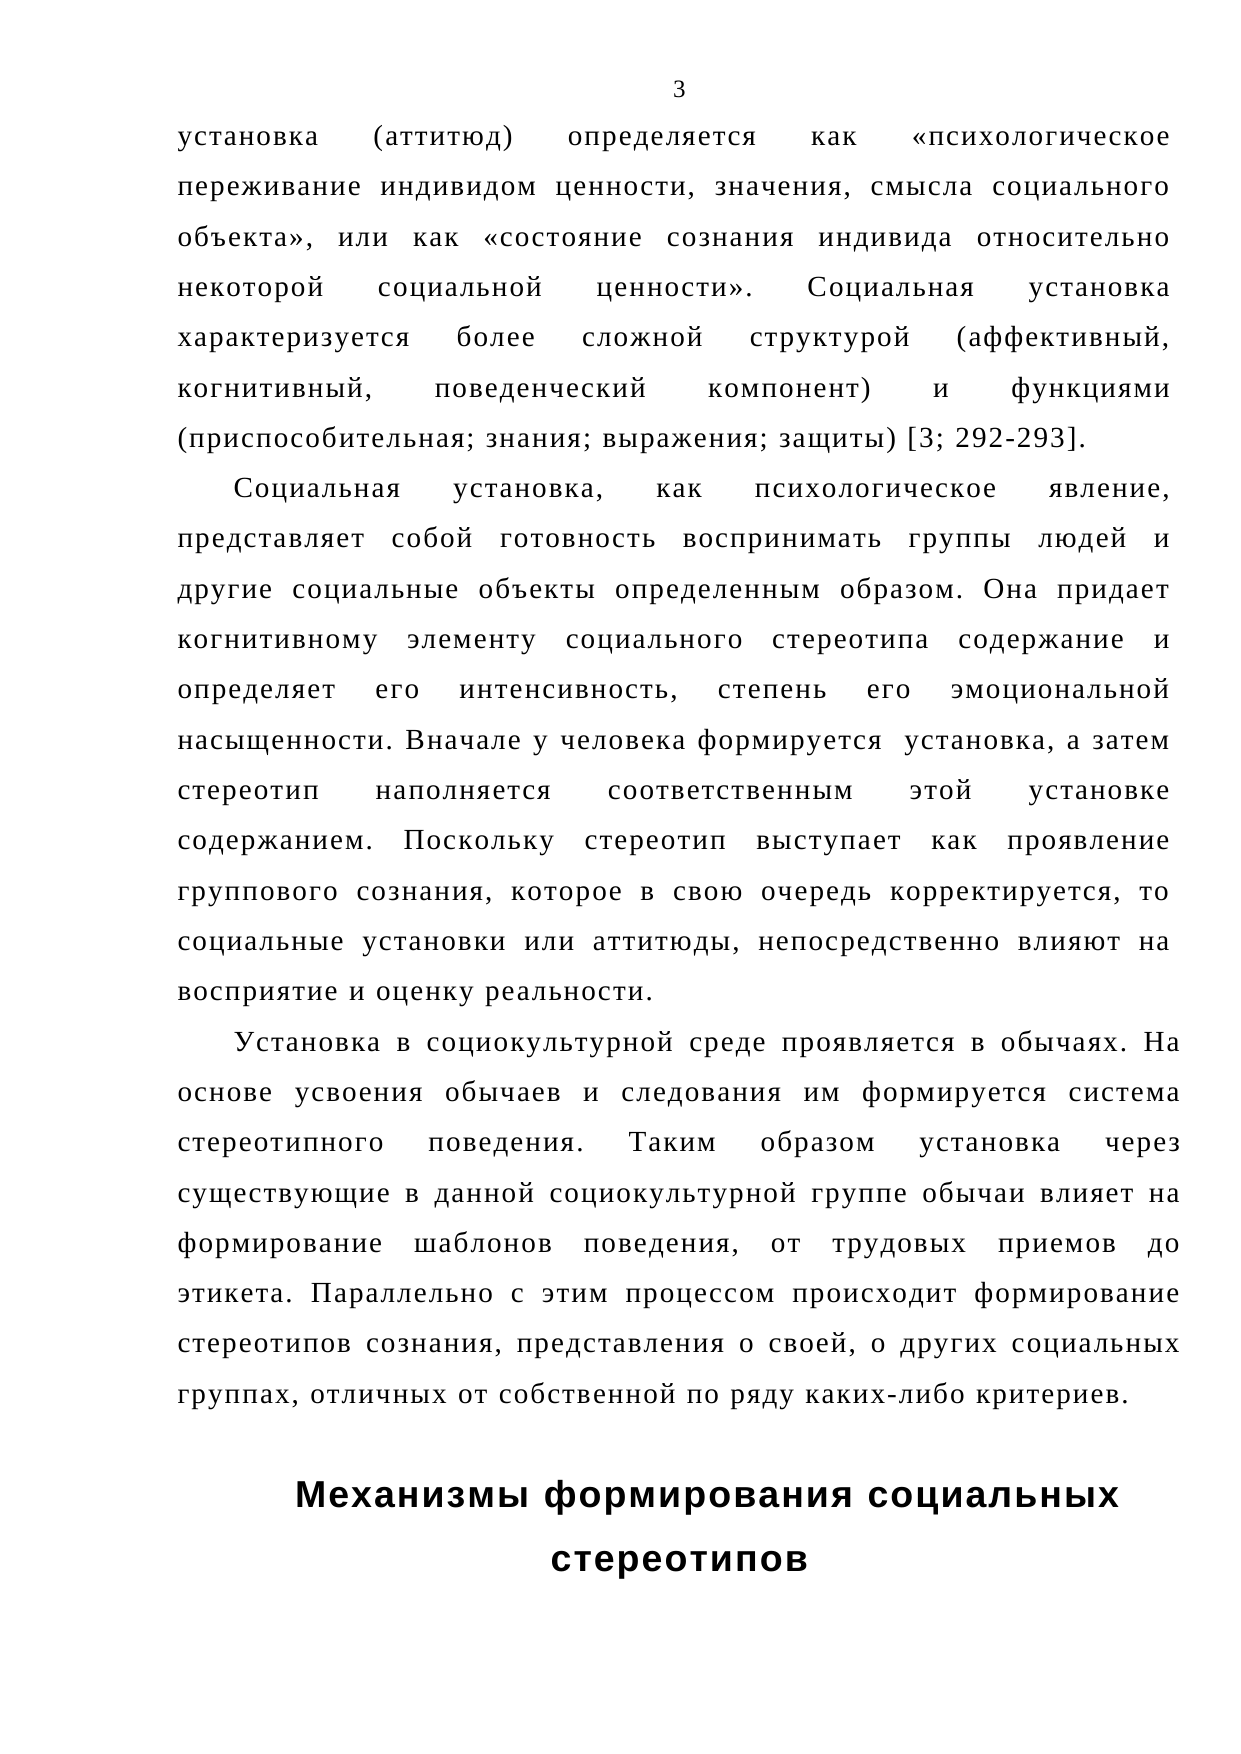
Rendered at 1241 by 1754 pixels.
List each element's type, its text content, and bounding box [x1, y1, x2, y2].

text Установка в социокультурной среде проявляется в обычаях. На основе усвоения обычаев и следования им формируется система стереотипного поведения. Таким образом установка через существующие в данной социокультурной группе обычаи влияет на формирование шаблонов поведения, от трудовых приемов до этикета. Параллельно с этим процессом происходит формирование стереотипов сознания, представления о своей, о других социальных группах, отличных от собственной по ряду каких-либо критериев. [177, 1024, 1181, 1409]
text Механизмы формирования социальных стереотипов [177, 1472, 1181, 1579]
text Социальная установка, как психологическое явление, представляет собой готовность воспринимать группы людей и другие социальные объекты определенным образом. Она придает когнитивному элементу социального стереотипа содержание и определяет его интенсивность, степень его эмоциональной насыщенности. Вначале у человека формируется установка, а затем стереотип наполняется соответственным этой установке содержанием. Поскольку стереотип выступает как проявление группового сознания, которое в свою очередь корректируется, то социальные установки или аттитюды, непосредственно влияют на восприятие и оценку реальности. [177, 470, 1171, 1007]
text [177, 118, 1171, 453]
